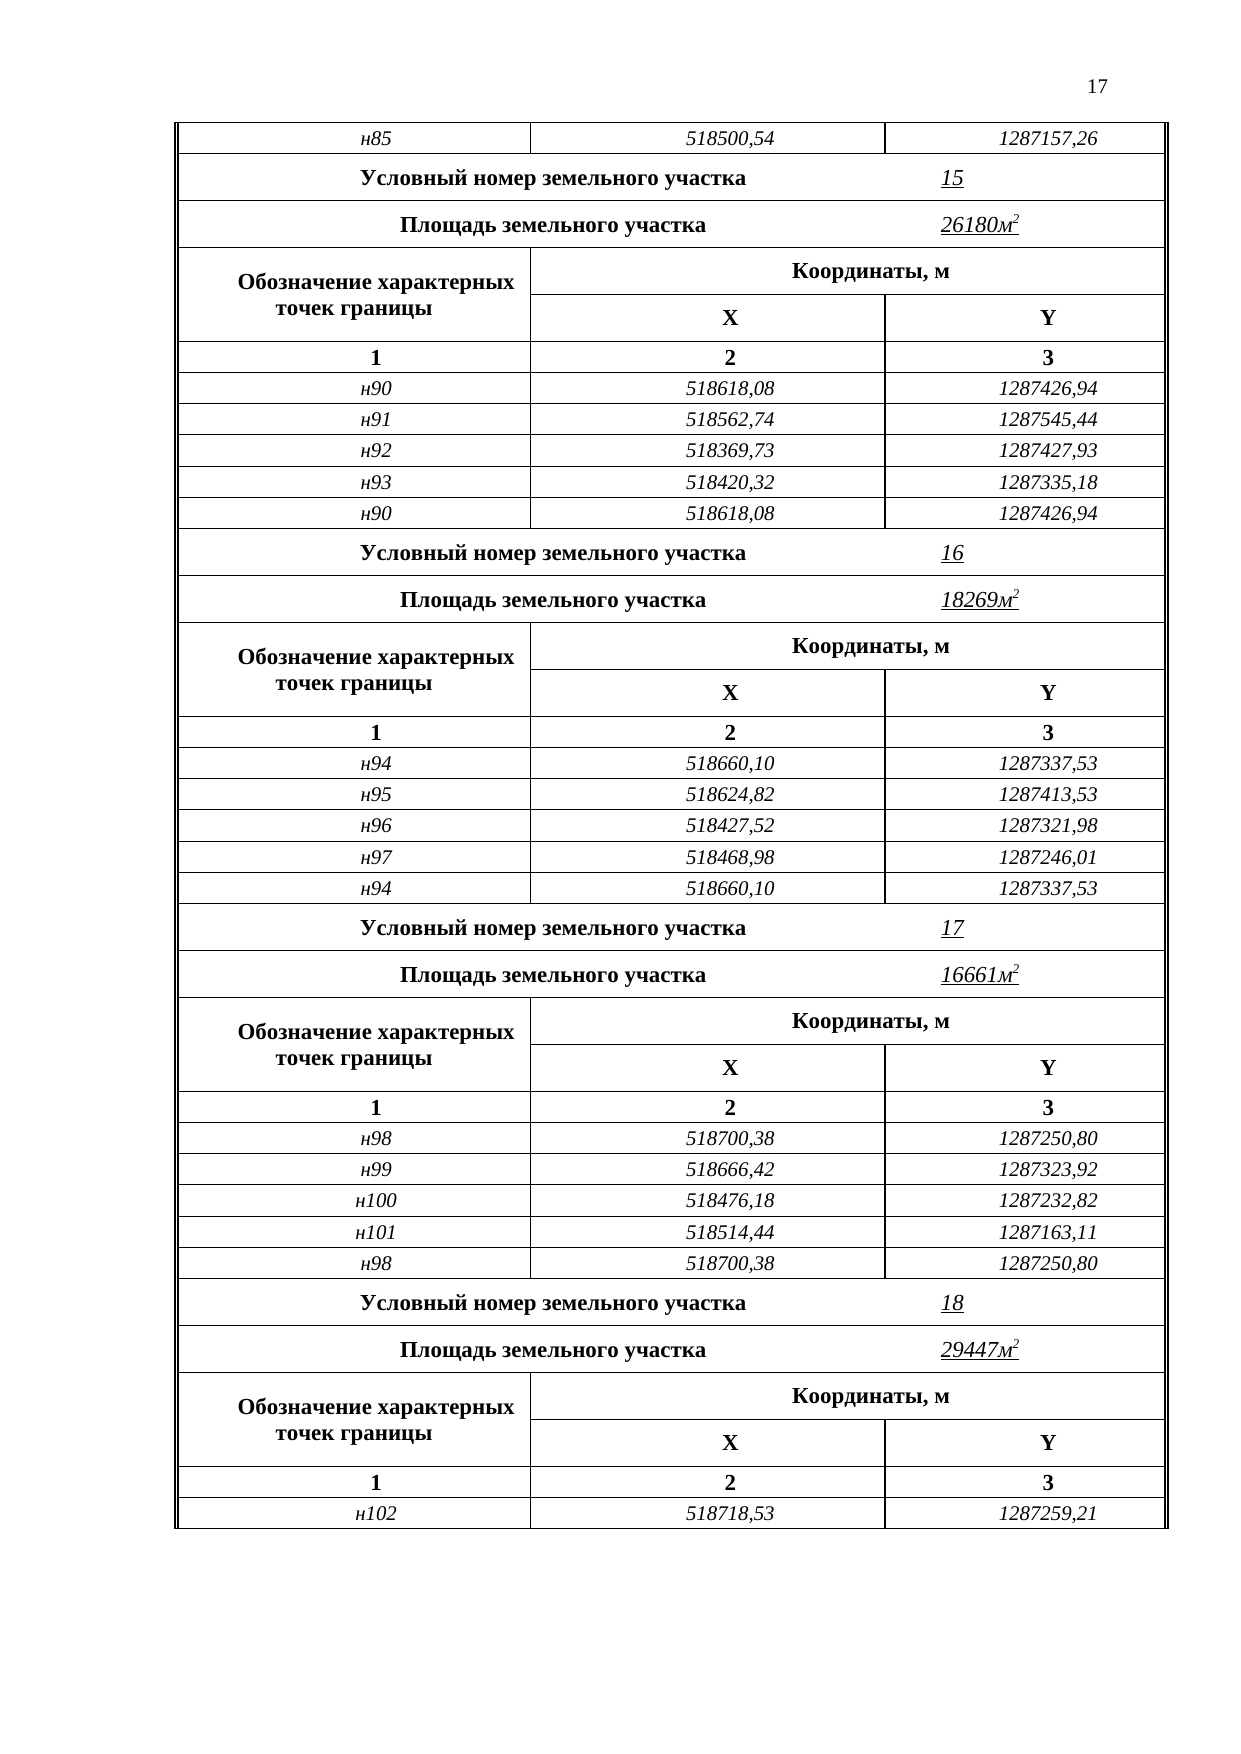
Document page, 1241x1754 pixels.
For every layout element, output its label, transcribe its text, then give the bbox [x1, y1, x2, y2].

table_cell 518562,74 [531, 404, 884, 434]
table_cell Координаты, м [531, 623, 1164, 669]
table_cell 518476,18 [531, 1185, 884, 1216]
table_cell 518618,08 [531, 373, 884, 403]
table_cell Площадь земельного участка [179, 576, 885, 622]
table_cell 1287163,11 [886, 1217, 1164, 1247]
table_cell 518660,10 [531, 873, 884, 903]
table_cell Y [886, 670, 1164, 716]
table_cell 1287246,01 [886, 842, 1164, 872]
table_cell н99 [179, 1154, 530, 1184]
table_cell Y [886, 1045, 1164, 1091]
table_cell 1287337,53 [886, 748, 1164, 778]
table_cell 1287426,94 [886, 373, 1164, 403]
table_cell 1287323,92 [886, 1154, 1164, 1184]
table_cell 29447м2 [885, 1326, 1164, 1372]
table_cell 17 [885, 904, 1164, 950]
table_cell 18269м2 [885, 576, 1164, 622]
table_cell н102 [179, 1498, 530, 1528]
table_cell 518420,32 [531, 467, 884, 497]
table_cell 1287250,80 [886, 1123, 1164, 1153]
table_cell 1287545,44 [886, 404, 1164, 434]
table_cell 518618,08 [531, 498, 884, 528]
table_cell Условный номер земельного участка [179, 904, 885, 950]
table_cell Координаты, м [531, 1373, 1164, 1419]
table_cell 1287335,18 [886, 467, 1164, 497]
table_cell 1287259,21 [886, 1498, 1164, 1528]
table_cell н94 [179, 873, 530, 903]
table_cell Условный номер земельного участка [179, 1279, 885, 1325]
table_cell н92 [179, 435, 530, 466]
table_cell Y [886, 295, 1164, 341]
table_cell 1287321,98 [886, 810, 1164, 841]
table_cell 18 [885, 1279, 1164, 1325]
table_cell 518660,10 [531, 748, 884, 778]
table_cell 15 [885, 154, 1164, 200]
table_cell Обозначение характерных точек границы [179, 248, 530, 341]
table_cell Площадь земельного участка [179, 1326, 885, 1372]
table_cell 1287232,82 [886, 1185, 1164, 1216]
table_cell 16 [885, 529, 1164, 575]
table_cell н97 [179, 842, 530, 872]
table_cell 16661м2 [885, 951, 1164, 997]
table_cell 518718,53 [531, 1498, 884, 1528]
table_cell 1287157,26 [886, 123, 1164, 153]
table_cell Площадь земельного участка [179, 201, 885, 247]
table_cell 1287426,94 [886, 498, 1164, 528]
table_cell Обозначение характерных точек границы [179, 998, 530, 1091]
table_cell н96 [179, 810, 530, 841]
table_cell 1287250,80 [886, 1248, 1164, 1278]
table_cell 518514,44 [531, 1217, 884, 1247]
table_cell н93 [179, 467, 530, 497]
table_cell Условный номер земельного участка [179, 154, 885, 200]
table_cell X [531, 1420, 884, 1466]
table_cell 3 [886, 1467, 1164, 1497]
table_cell н101 [179, 1217, 530, 1247]
table_cell 2 [531, 1092, 884, 1122]
table_cell Координаты, м [531, 998, 1164, 1044]
table_cell 1 [179, 717, 530, 747]
table_cell 1 [179, 342, 530, 372]
table_cell 518700,38 [531, 1248, 884, 1278]
table_cell 1287337,53 [886, 873, 1164, 903]
table_cell Площадь земельного участка [179, 951, 885, 997]
table_cell Обозначение характерных точек границы [179, 1373, 530, 1466]
table_cell н90 [179, 498, 530, 528]
table_cell н98 [179, 1123, 530, 1153]
table_cell 2 [531, 717, 884, 747]
table_cell 518427,52 [531, 810, 884, 841]
table_cell Координаты, м [531, 248, 1164, 294]
table_cell 2 [531, 1467, 884, 1497]
table_cell н100 [179, 1185, 530, 1216]
table_cell Y [886, 1420, 1164, 1466]
table_cell 3 [886, 342, 1164, 372]
table_cell Условный номер земельного участка [179, 529, 885, 575]
table_cell н98 [179, 1248, 530, 1278]
table_cell 3 [886, 1092, 1164, 1122]
table_cell н85 [179, 123, 530, 153]
table_cell 3 [886, 717, 1164, 747]
table_cell н91 [179, 404, 530, 434]
table_cell X [531, 295, 884, 341]
table_cell 518468,98 [531, 842, 884, 872]
table_cell н95 [179, 779, 530, 809]
table_cell 1287413,53 [886, 779, 1164, 809]
table_cell 26180м2 [885, 201, 1164, 247]
table_cell Обозначение характерных точек границы [179, 623, 530, 716]
table_cell н90 [179, 373, 530, 403]
table_cell 2 [531, 342, 884, 372]
table_cell 1287427,93 [886, 435, 1164, 466]
table_cell 518700,38 [531, 1123, 884, 1153]
table_cell X [531, 670, 884, 716]
table_cell 518500,54 [531, 123, 884, 153]
table_cell 1 [179, 1092, 530, 1122]
table_cell 518666,42 [531, 1154, 884, 1184]
table_cell 1 [179, 1467, 530, 1497]
table_cell 518369,73 [531, 435, 884, 466]
table_cell н94 [179, 748, 530, 778]
table_cell 518624,82 [531, 779, 884, 809]
table_cell X [531, 1045, 884, 1091]
